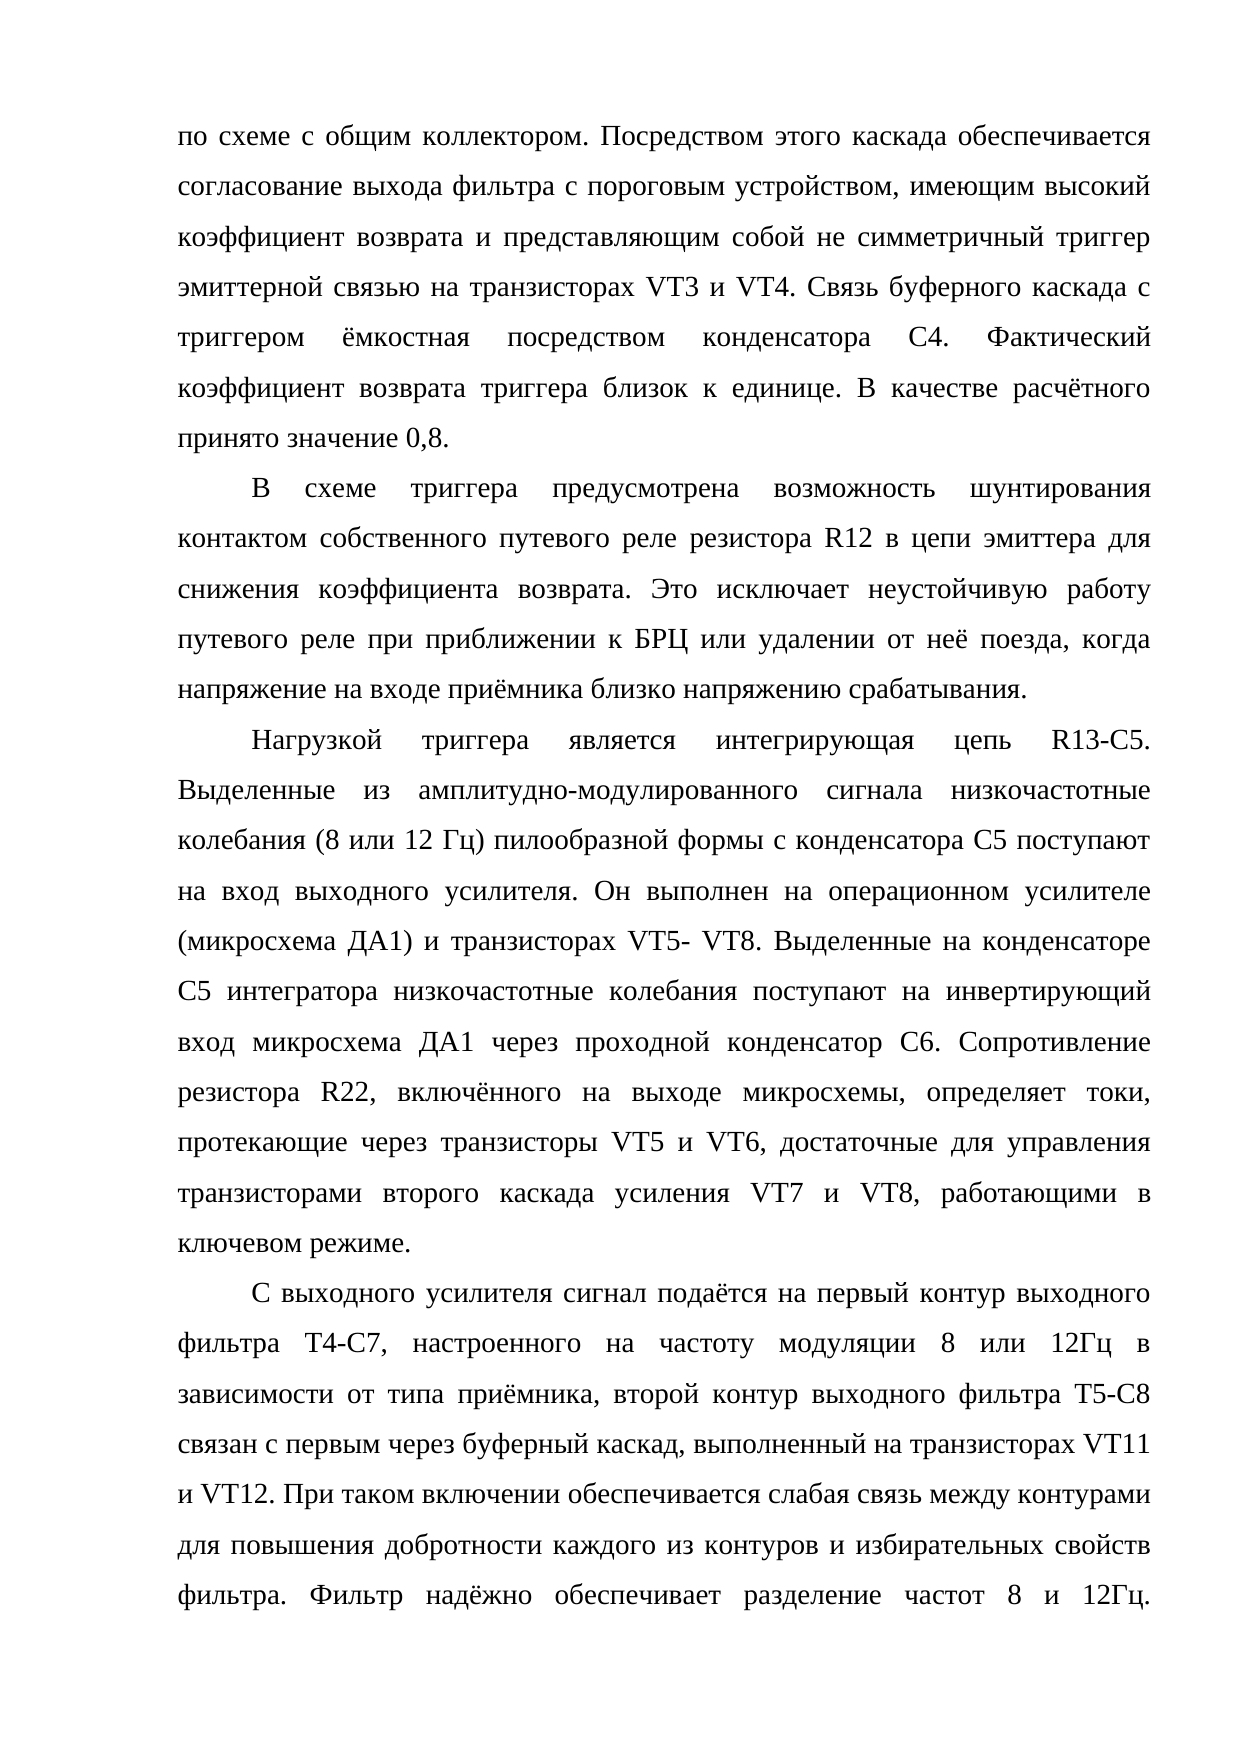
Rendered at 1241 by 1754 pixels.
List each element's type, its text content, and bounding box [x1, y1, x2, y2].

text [177, 1275, 1152, 1611]
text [177, 118, 1152, 453]
text Нагрузкой триггера является интегрирующая цепь R13-С5. Выделенные из амплитудно-модулированного сигнала низкочастотные колебания (8 или 12 Гц) пилообразной формы с конденсатора С5 поступают на вход выходного усилителя. Он выполнен на операционном усилителе (микросхема ДА1) и транзисторах VТ5- VТ8. Выделенные на конденсаторе С5 интегратора низкочастотные колебания поступают на инвертирующий вход микросхема ДА1 через проходной конденсатор С6. Сопротивление резистора R22, включённого на выходе микросхемы, определяет токи, протекающие через транзисторы VТ5 и VТ6, достаточные для управления транзисторами второго каскада усиления VТ7 и VТ8, работающими в ключевом режиме. [177, 722, 1152, 1258]
text В схеме триггера предусмотрена возможность шунтирования контактом собственного путевого реле резистора R12 в цепи эмиттера для снижения коэффициента возврата. Это исключает неустойчивую работу путевого реле при приближении к БРЦ или удалении от неё поезда, когда напряжение на входе приёмника близко напряжению срабатывания. [177, 470, 1152, 705]
